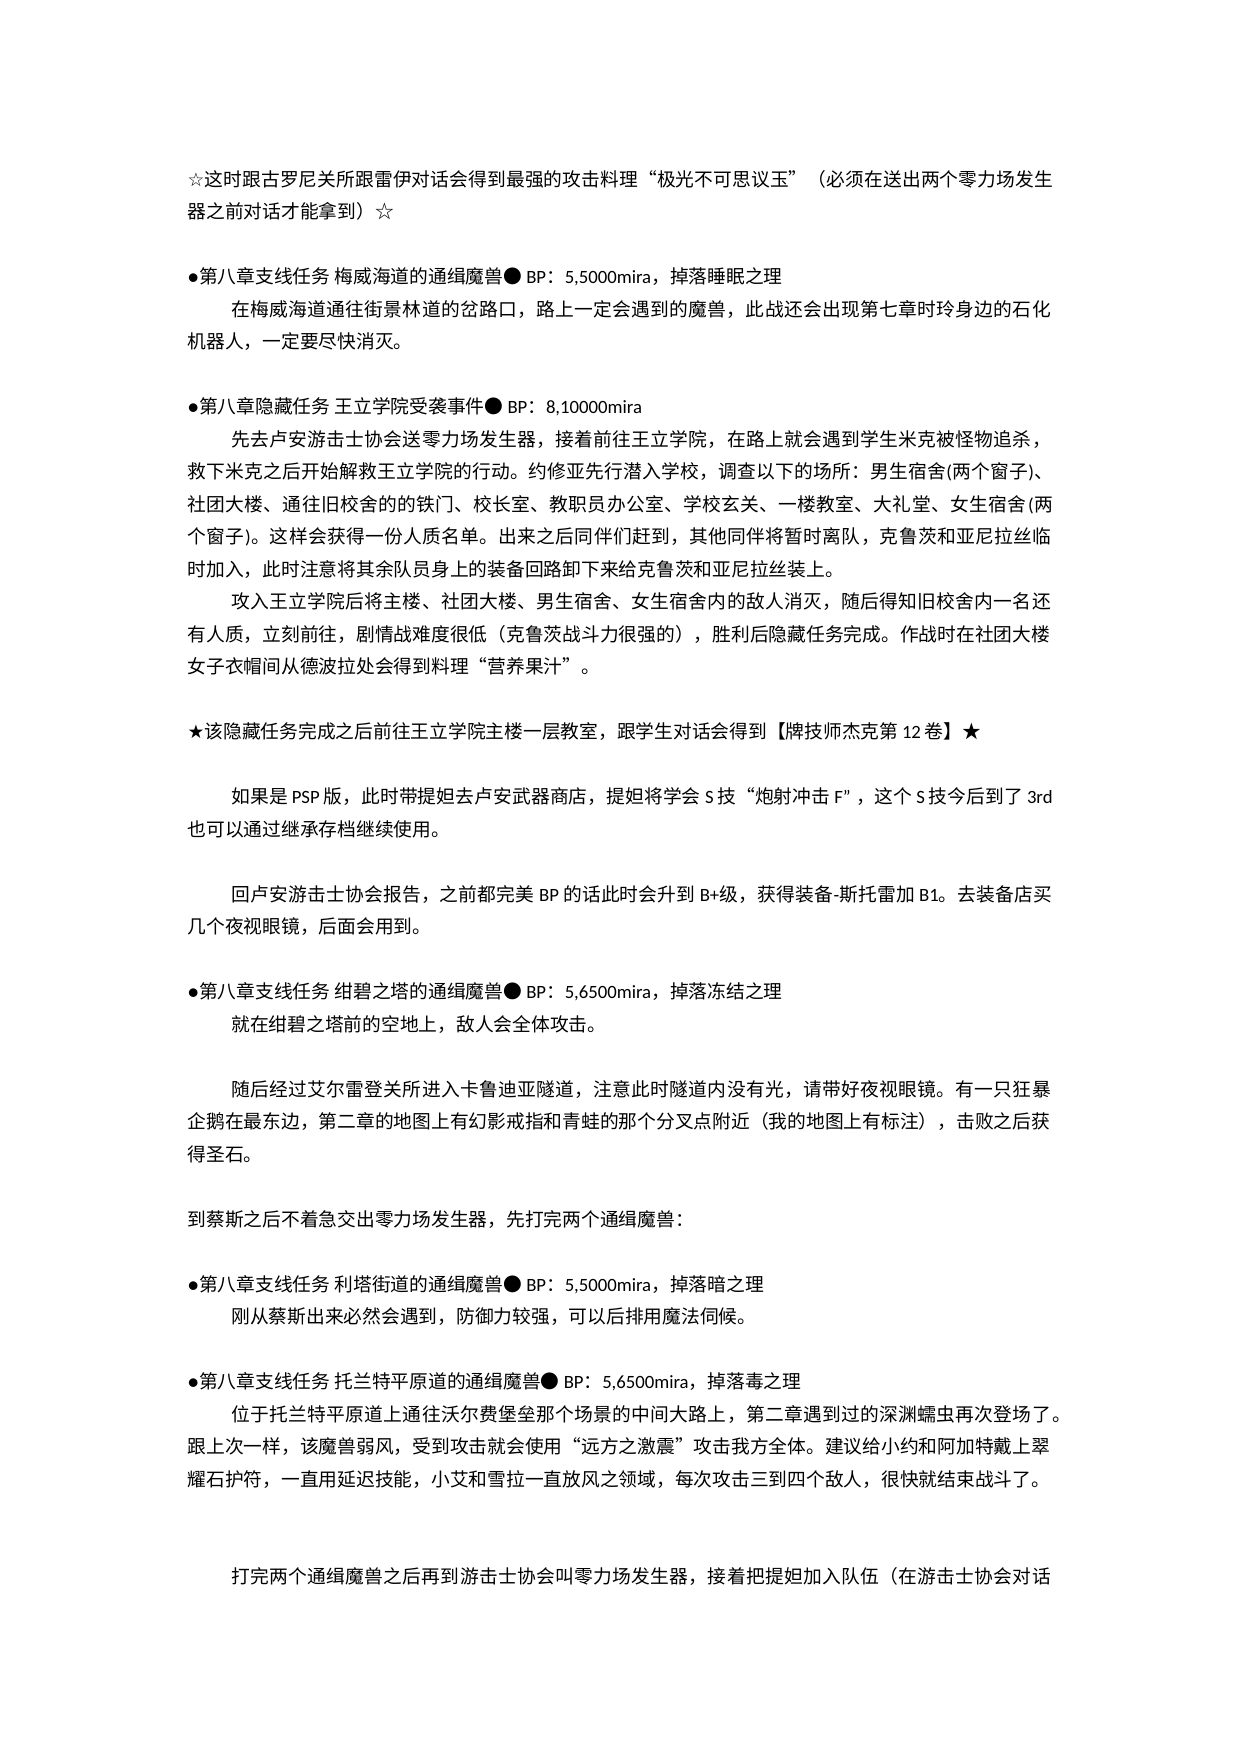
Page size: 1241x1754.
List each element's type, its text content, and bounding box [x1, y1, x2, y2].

text 如果是PSP版，此时带提妲去卢安武器商店，提妲将学会S技“炮射冲击F” ，这个S技今后到了3rd也可以通过继承存档继续使用。 [187, 779, 1053, 844]
text 随后经过艾尔雷登关所进入卡鲁迪亚隧道，注意此时隧道内没有光，请带好夜视眼镜。有一只狂暴企鹅在最东边，第二章的地图上有幻影戒指和青蛙的那个分叉点附近（我的地图上有标注），击败之后获得圣石。 [187, 1072, 1053, 1169]
text ●第八章支线任务 梅威海道的通缉魔兽● BP：5,5000mira，掉落睡眠之理 [187, 259, 1053, 292]
text 位于托兰特平原道上通往沃尔费堡垒那个场景的中间大路上，第二章遇到过的深渊蠕虫再次登场了。跟上次一样，该魔兽弱风，受到攻击就会使用“远方之激震”攻击我方全体。建议给小约和阿加特戴上翠耀石护符，一直用延迟技能，小艾和雪拉一直放风之领域，每次攻击三到四个敌人，很快就结束战斗了。 [187, 1397, 1053, 1494]
text ☆这时跟古罗尼关所跟雷伊对话会得到最强的攻击料理“极光不可思议玉”（必须在送出两个零力场发生器之前对话才能拿到）☆ [187, 162, 1053, 227]
text ●第八章支线任务 绀碧之塔的通缉魔兽● BP：5,6500mira，掉落冻结之理 [187, 974, 1053, 1007]
text ●第八章隐藏任务 王立学院受袭事件● BP：8,10000mira [187, 389, 1053, 422]
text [187, 1559, 1053, 1592]
text ★该隐藏任务完成之后前往王立学院主楼一层教室，跟学生对话会得到【牌技师杰克第12卷】★ [187, 714, 1053, 747]
text 先去卢安游击士协会送零力场发生器，接着前往王立学院，在路上就会遇到学生米克被怪物追杀，救下米克之后开始解救王立学院的行动。约修亚先行潜入学校，调查以下的场所：男生宿舍(两个窗子)、社团大楼、通往旧校舍的的铁门、校长室、教职员办公室、学校玄关、一楼教室、大礼堂、女生宿舍(两个窗子)。这样会获得一份人质名单。出来之后同伴们赶到，其他同伴将暂时离队，克鲁茨和亚尼拉丝临时加入，此时注意将其余队员身上的装备回路卸下来给克鲁茨和亚尼拉丝装上。 [187, 422, 1053, 584]
text 刚从蔡斯出来必然会遇到，防御力较强，可以后排用魔法伺候。 [187, 1299, 1053, 1332]
text 在梅威海道通往街景林道的岔路口，路上一定会遇到的魔兽，此战还会出现第七章时玲身边的石化机器人，一定要尽快消灭。 [187, 292, 1053, 357]
text ●第八章支线任务 利塔街道的通缉魔兽● BP：5,5000mira，掉落暗之理 [187, 1267, 1053, 1299]
text 回卢安游击士协会报告，之前都完美BP的话此时会升到B+级，获得装备-斯托雷加B1。去装备店买几个夜视眼镜，后面会用到。 [187, 877, 1053, 942]
text 攻入王立学院后将主楼、社团大楼、男生宿舍、女生宿舍内的敌人消灭，随后得知旧校舍内一名还有人质，立刻前往，剧情战难度很低（克鲁茨战斗力很强的），胜利后隐藏任务完成。作战时在社团大楼女子衣帽间从德波拉处会得到料理“营养果汁”。 [187, 584, 1053, 682]
text 就在绀碧之塔前的空地上，敌人会全体攻击。 [187, 1007, 1053, 1039]
text ●第八章支线任务 托兰特平原道的通缉魔兽● BP：5,6500mira，掉落毒之理 [187, 1364, 1053, 1397]
text 到蔡斯之后不着急交出零力场发生器，先打完两个通缉魔兽： [187, 1202, 1053, 1234]
